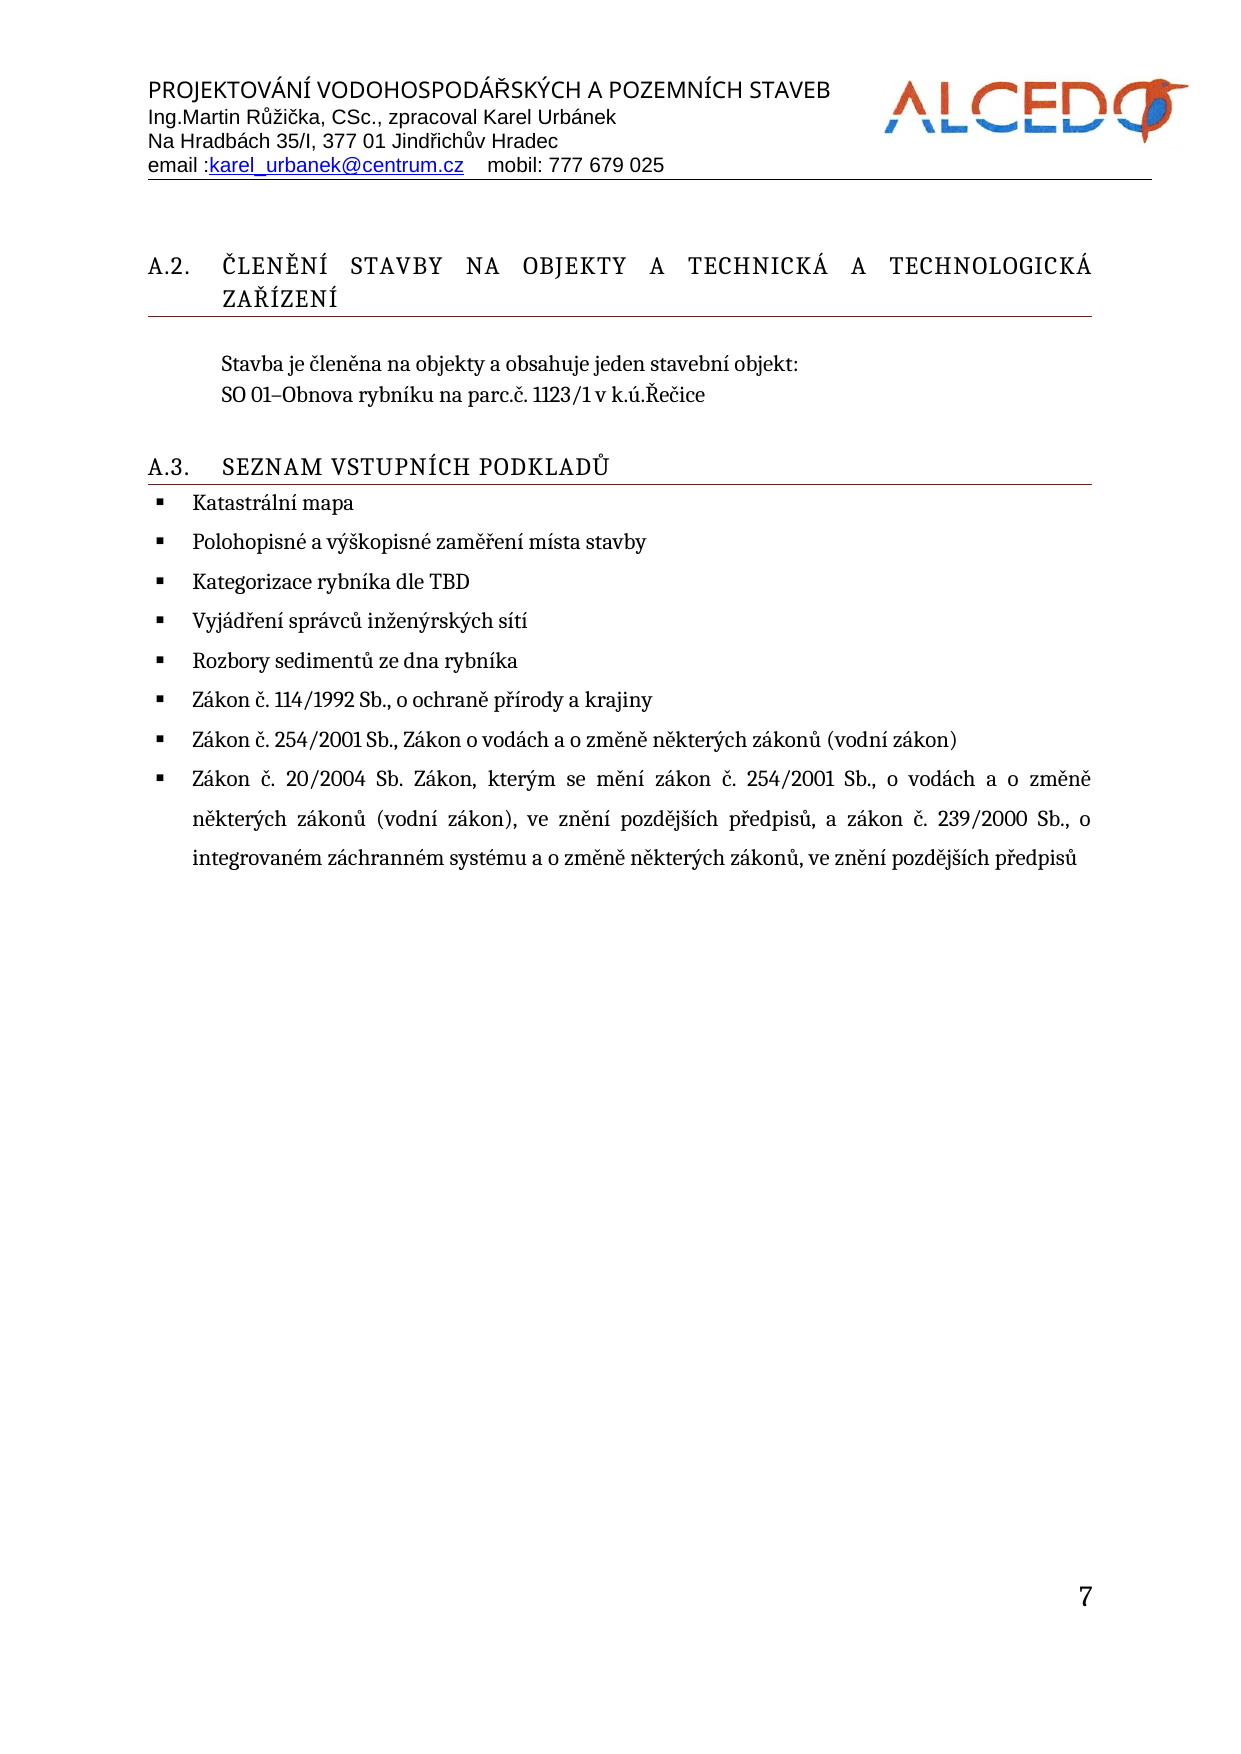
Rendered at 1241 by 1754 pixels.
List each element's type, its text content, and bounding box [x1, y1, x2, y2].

subtitle ČLENĚNÍ STAVBY NA OBJEKTY A TECHNICKÁ A TECHNOLOGICKÁ ZAŘÍZENÍ [148, 252, 1092, 316]
list Vyjádření správců inženýrských sítí [154, 608, 1092, 634]
text SO 01–Obnova rybníku na parc.č. 1123/1 v k.ú.Řečice [148, 381, 1092, 408]
list Kategorizace rybníka dle TBD [154, 568, 1092, 595]
text Stavba je členěna na objekty a obsahuje jeden stavební objekt: [148, 351, 1092, 378]
picture [880, 72, 1195, 150]
list Katastrální mapa [154, 489, 1092, 516]
list Zákon č. 20/2004 Sb. Zákon, kterým se mění zákon č. 254/2001 Sb., o vodách a o změně některých zákonů (vodní zákon), ve znění pozdějších předpisů, a zákon č. 239/2000 Sb., o integrovaném záchranném systému a o změně některých zákonů, ve znění pozdějších předpisů [154, 766, 1092, 871]
list Zákon č. 114/1992 Sb., o ochraně přírody a krajiny [154, 687, 1092, 713]
subtitle Seznam vstupních podkladů [148, 453, 1092, 484]
list Rozbory sedimentů ze dna rybníka [154, 647, 1092, 674]
list Polohopisné a výškopisné zaměření místa stavby [154, 529, 1092, 555]
list Zákon č. 254/2001 Sb., Zákon o vodách a o změně některých zákonů (vodní zákon) [154, 726, 1092, 753]
